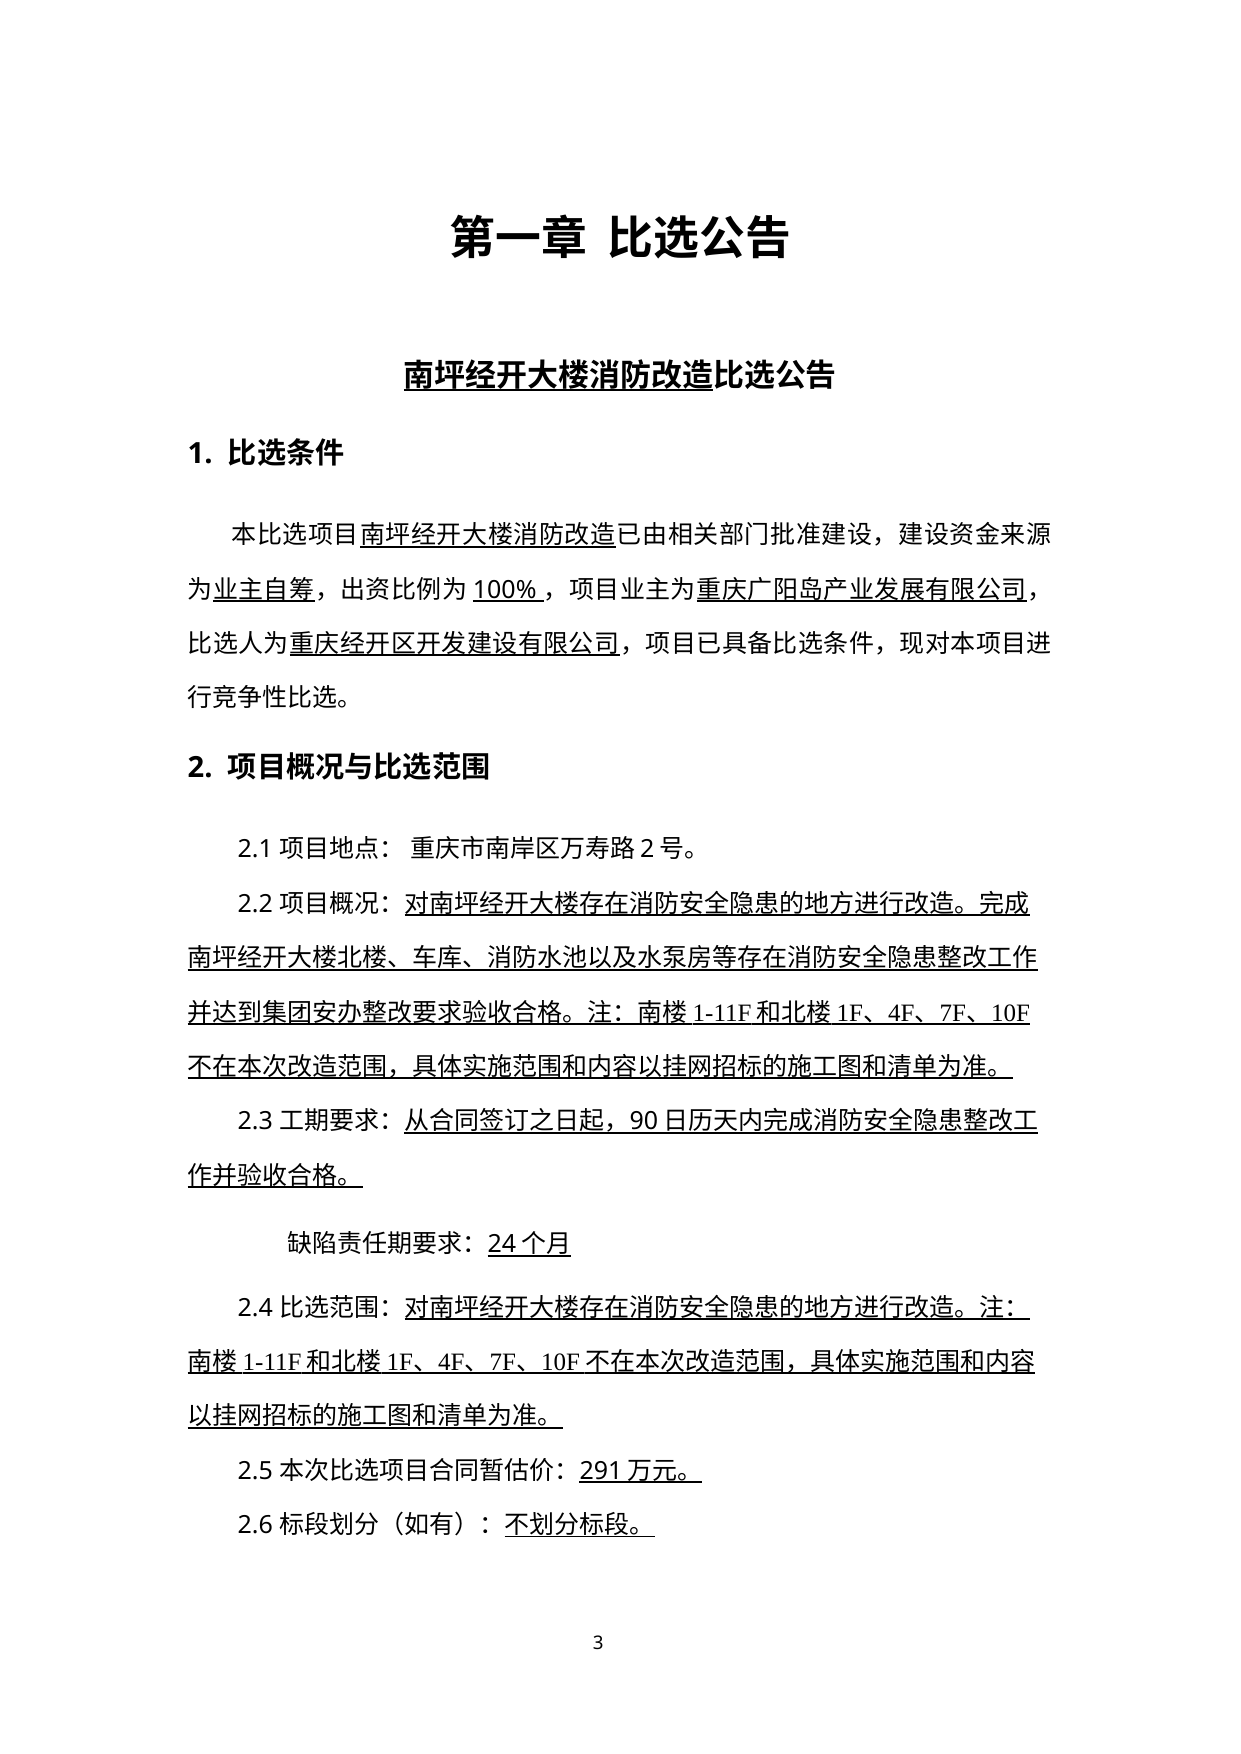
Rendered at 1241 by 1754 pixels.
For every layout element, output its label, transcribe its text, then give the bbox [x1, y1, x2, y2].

text 2.4 比选范围：对南坪经开大楼存在消防安全隐患的地方进行改造。注：南楼1-11F和北楼1F、4F、7F、10F不在本次改造范围，具体实施范围和内容以挂网招标的施工图和清单为准。 [187, 1287, 1053, 1432]
text 2.2 项目概况：对南坪经开大楼存在消防安全隐患的地方进行改造。完成南坪经开大楼北楼、车库、消防水池以及水泵房等存在消防安全隐患整改工作并达到集团安办整改要求验收合格。注：南楼1-11F和北楼1F、4F、7F、10F不在本次改造范围，具体实施范围和内容以挂网招标的施工图和清单为准。 [187, 883, 1053, 1083]
text 缺陷责任期要求：24个月 [187, 1209, 1053, 1274]
subtitle 1. 比选条件 [187, 418, 1053, 483]
text 2.3 工期要求：从合同签订之日起，90日历天内完成消防安全隐患整改工作并验收合格。 [187, 1101, 1053, 1191]
subtitle 第一章 比选公告 [187, 185, 1053, 283]
text 2.6 标段划分（如有）：不划分标段。 [187, 1504, 1053, 1541]
text 2.1 项目地点： 重庆市南岸区万寿路2号。 [187, 829, 1053, 865]
subtitle 2. 项目概况与比选范围 [187, 732, 1053, 797]
text 本比选项目南坪经开大楼消防改造已由相关部门批准建设，建设资金来源为业主自筹，出资比例为100% ，项目业主为重庆广阳岛产业发展有限公司，比选人为重庆经开区开发建设有限公司，项目已具备比选条件，现对本项目进行竞争性比选。 [187, 515, 1053, 714]
text 2.5 本次比选项目合同暂估价：291万元。 [187, 1450, 1053, 1486]
text 南坪经开大楼消防改造比选公告 [187, 350, 1053, 396]
